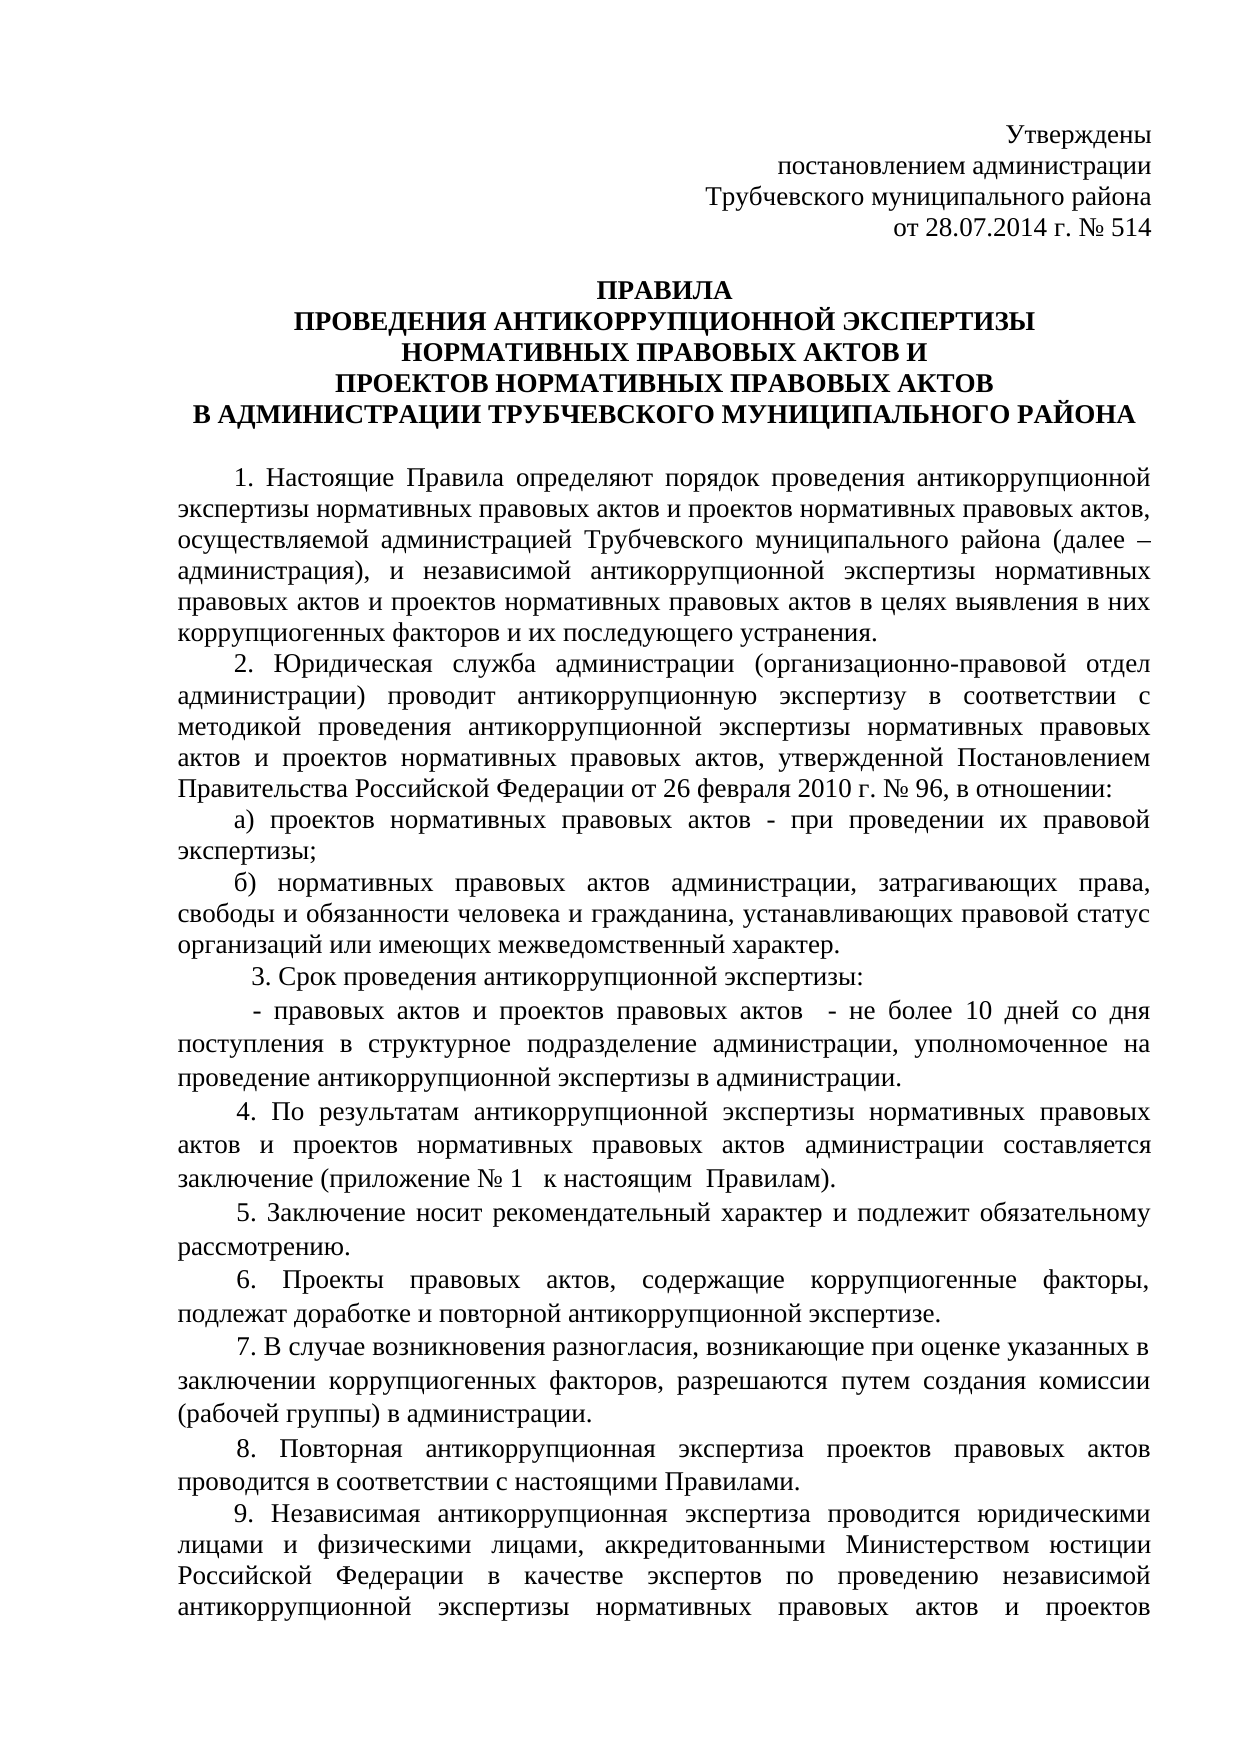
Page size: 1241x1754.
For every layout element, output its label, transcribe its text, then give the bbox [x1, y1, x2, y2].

text Утверждены [177, 118, 1152, 149]
text 3. Срок проведения антикоррупционной экспертизы: [177, 959, 1152, 993]
text постановлением администрации [177, 149, 1152, 180]
text б) нормативных правовых актов администрации, затрагивающих права, свободы и обязанности человека и гражданина, устанавливающих правовой статус организаций или имеющих межведомственный характер. [177, 866, 1152, 959]
text 6. Проекты правовых актов, содержащие коррупциогенные факторы, подлежат доработке и повторной антикоррупционной экспертизе. [177, 1262, 1150, 1329]
text 5. Заключение носит рекомендательный характер и подлежит обязательному рассмотрению. [177, 1194, 1152, 1262]
text В АДМИНИСТРАЦИИ ТРУБЧЕВСКОГО МУНИЦИПАЛЬНОГО РАЙОНА [177, 398, 1152, 429]
text 4. По результатам антикоррупционной экспертизы нормативных правовых актов и проектов нормативных правовых актов администрации составляется заключение (приложение № 1 к настоящим Правилам). [177, 1093, 1152, 1194]
text 2. Юридическая служба администрации (организационно-правовой отдел администрации) проводит антикоррупционную экспертизу в соответствии с методикой проведения антикоррупционной экспертизы нормативных правовых актов и проектов нормативных правовых актов, утвержденной Постановлением Правительства Российской Федерации от 26 февраля 2010 г. № 96, в отношении: [177, 648, 1152, 803]
text Трубчевского муниципального района [177, 180, 1152, 212]
text ПРОВЕДЕНИЯ АНТИКОРРУПЦИОННОЙ ЭКСПЕРТИЗЫ НОРМАТИВНЫХ ПРАВОВЫХ АКТОВ И [177, 305, 1152, 367]
text 8. Повторная антикоррупционная экспертиза проектов правовых актов проводится в соответствии с настоящими Правилами. [177, 1431, 1152, 1497]
text а) проектов нормативных правовых актов - при проведении их правовой экспертизы; [177, 803, 1152, 866]
text 1. Настоящие Правила определяют порядок проведения антикоррупционной экспертизы нормативных правовых актов и проектов нормативных правовых актов, осуществляемой администрацией Трубчевского муниципального района (далее – администрация), и независимой антикоррупционной экспертизы нормативных правовых актов и проектов нормативных правовых актов в целях выявления в них коррупциогенных факторов и их последующего устранения. [177, 461, 1152, 648]
text 7. В случае возникновения разногласия, возникающие при оценке указанных в заключении коррупциогенных факторов, разрешаются путем создания комиссии (рабочей группы) в администрации. [177, 1329, 1151, 1429]
text ПРАВИЛА [177, 274, 1152, 305]
text - правовых актов и проектов правовых актов - не более 10 дней со дня поступления в структурное подразделение администрации, уполномоченное на проведение антикоррупционной экспертизы в администрации. [177, 993, 1152, 1093]
text ПРОЕКТОВ НОРМАТИВНЫХ ПРАВОВЫХ АКТОВ [177, 367, 1152, 398]
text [177, 1497, 1152, 1622]
text от 28.07.2014 г. № 514 [177, 212, 1152, 243]
